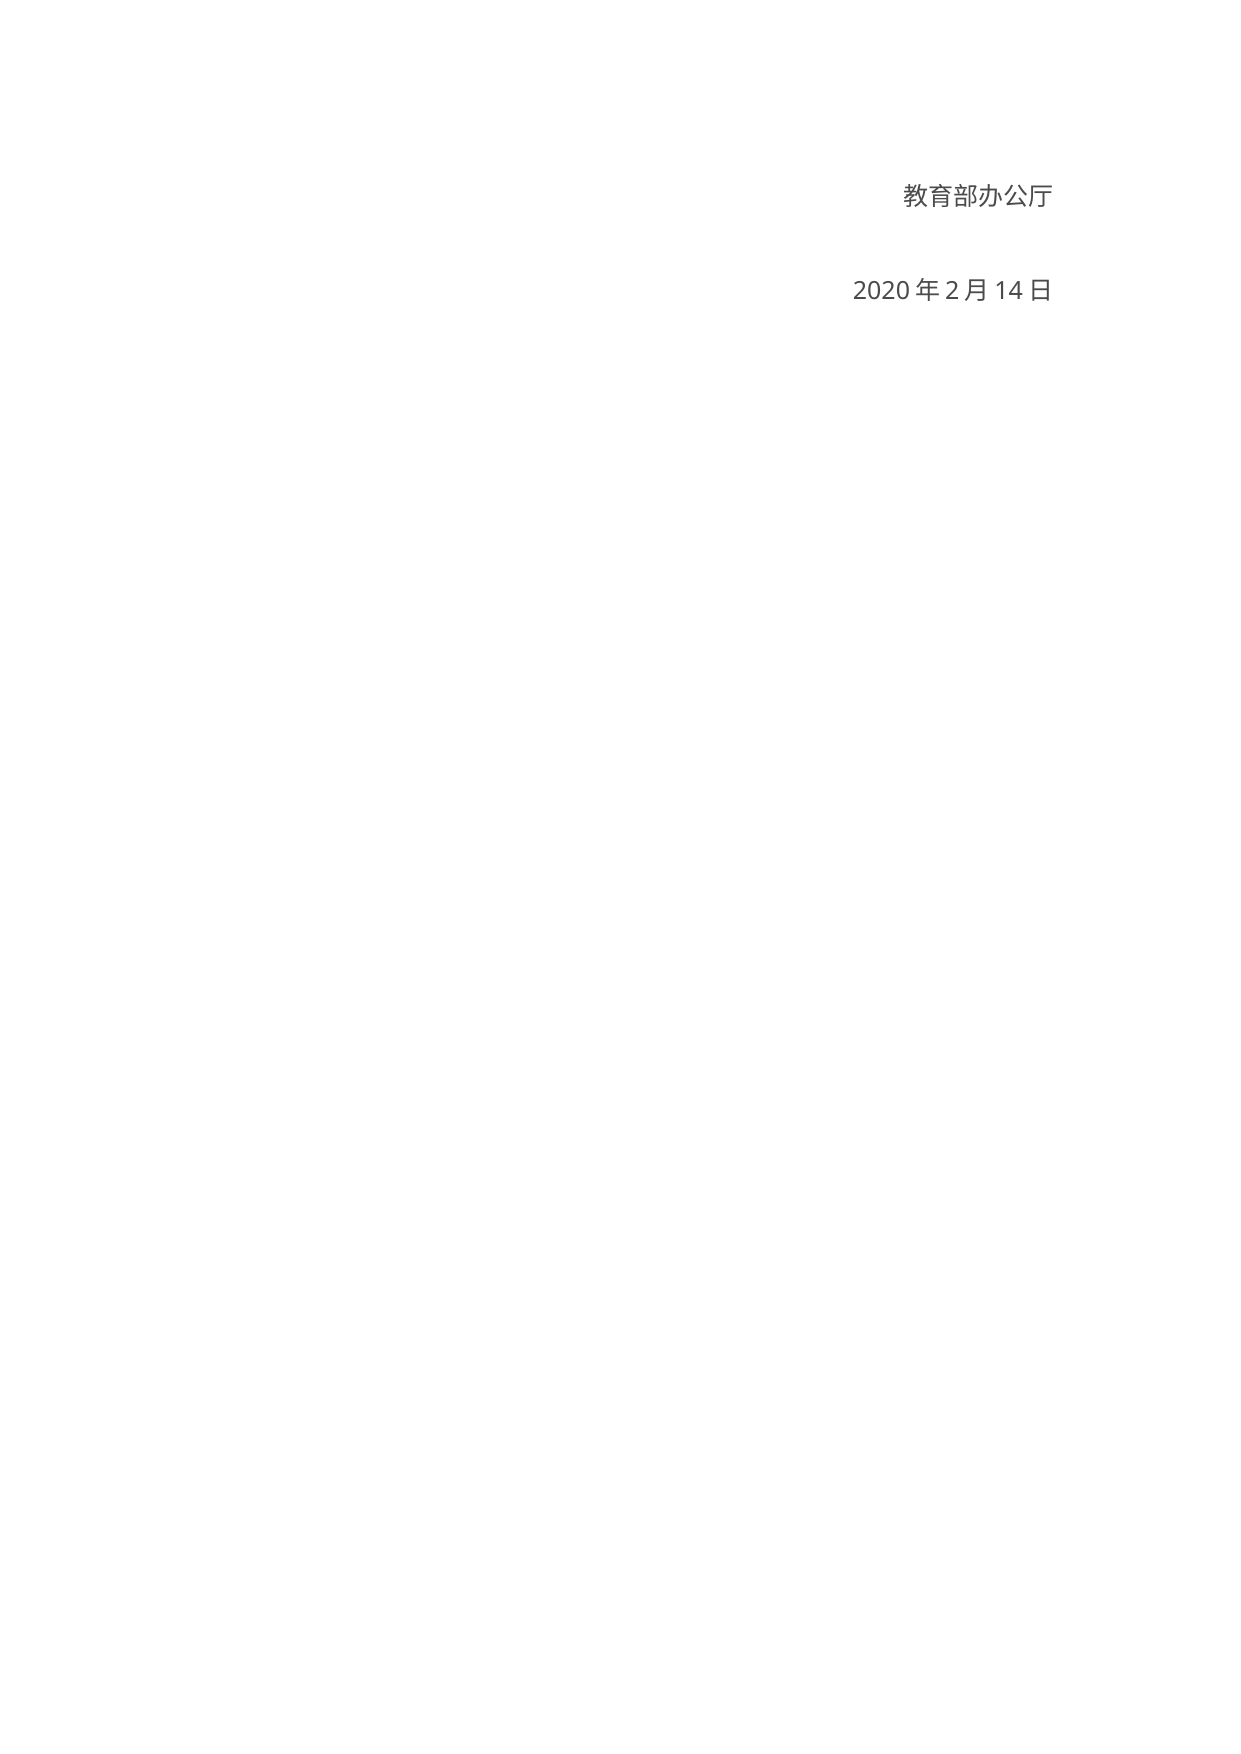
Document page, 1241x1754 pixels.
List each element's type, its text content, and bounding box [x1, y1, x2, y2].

text 教育部办公厅 [187, 162, 1053, 227]
text 2020年2月14日 [187, 256, 1053, 321]
